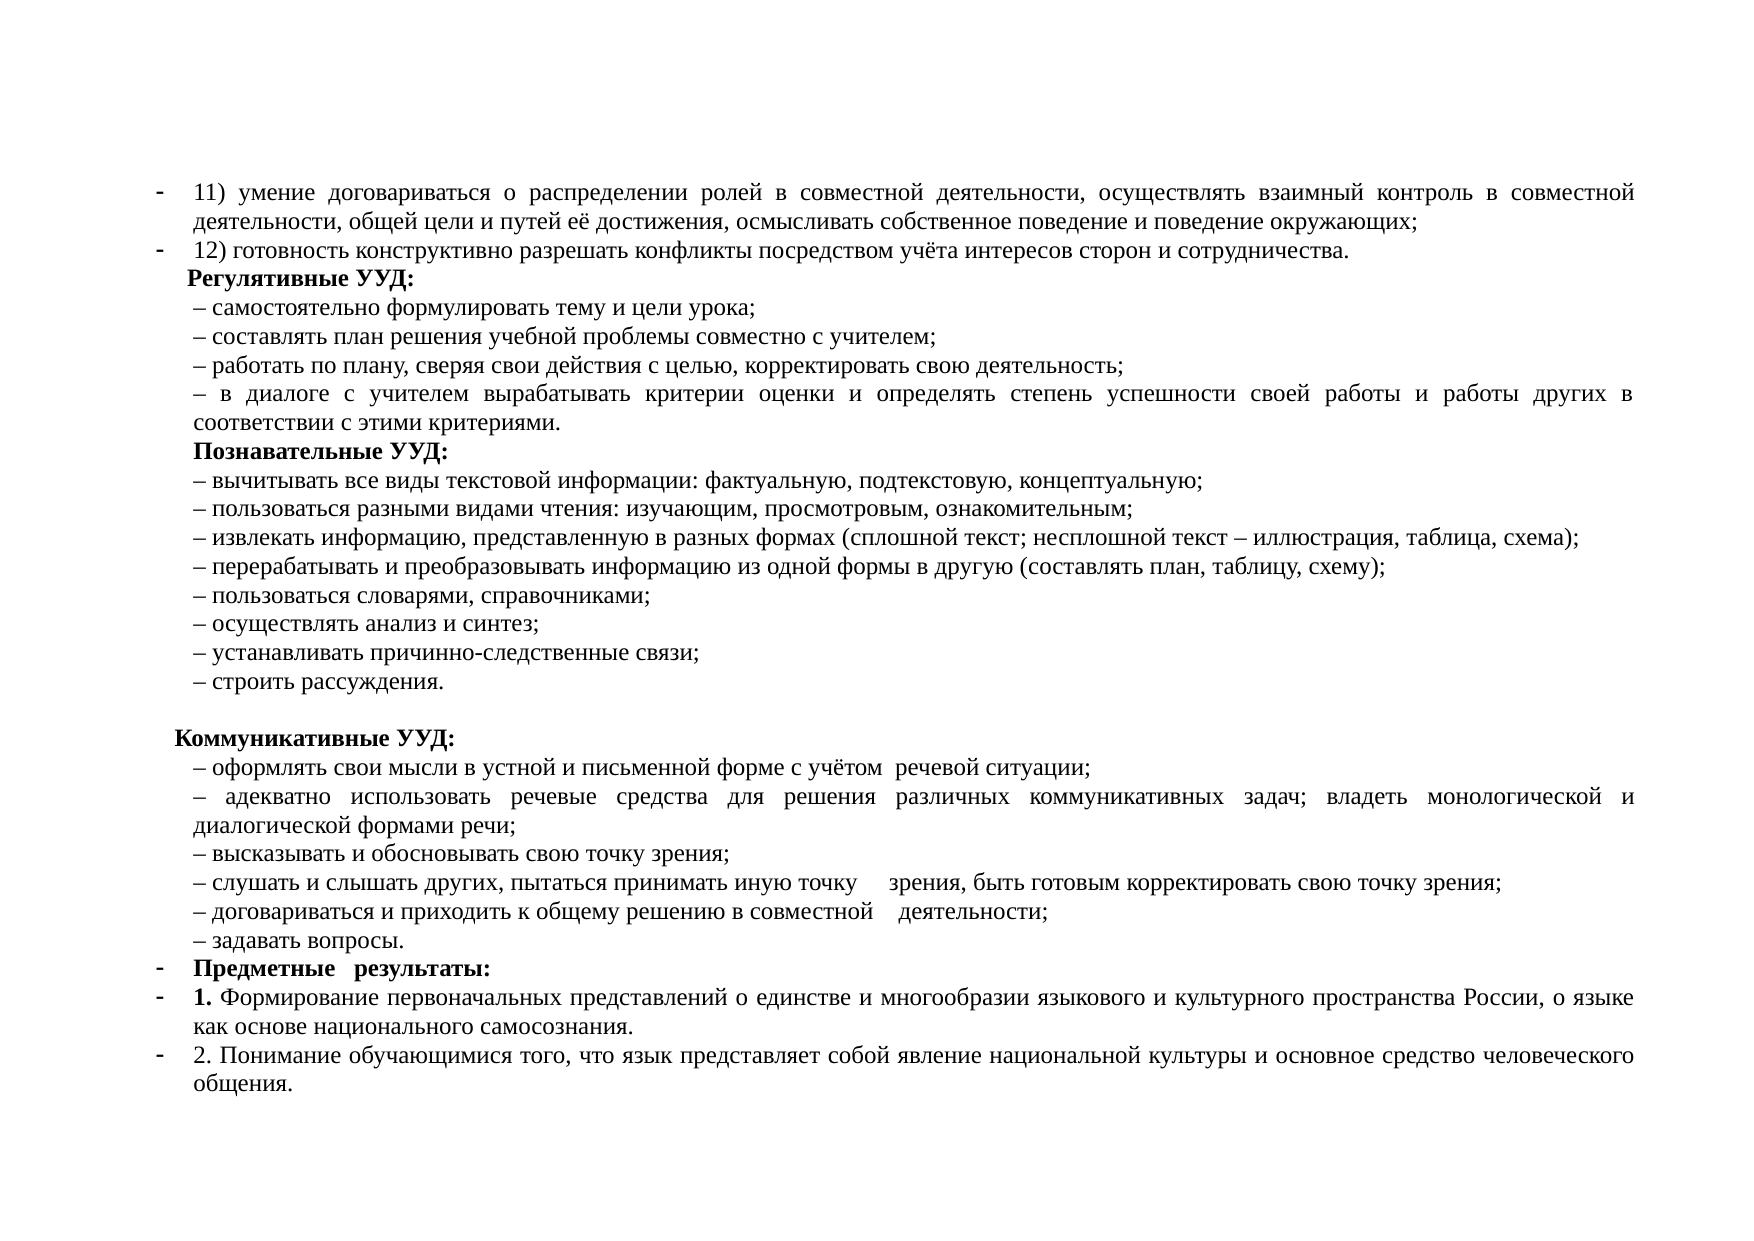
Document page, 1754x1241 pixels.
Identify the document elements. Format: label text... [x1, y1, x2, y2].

list 1. Формирование первоначальных представлений о единстве и многообразии языкового и культурного пространства России, о языке как основе национального самосознания. [156, 982, 1636, 1040]
list 11) умение договариваться о распределении ролей в совместной деятельности, осуществлять взаимный контроль в совместной деятельности, общей цели и путей её достижения, осмысливать собственное поведение и поведение окружающих; [156, 177, 1636, 235]
list – пользоваться словарями, справочниками; [193, 580, 1636, 608]
list – адекватно использовать речевые средства для решения различных коммуникативных задач; владеть монологической и диалогической формами речи; [193, 781, 1636, 838]
list Коммуникативные УУД: [118, 723, 1636, 752]
list Регулятивные УУД: [118, 263, 1636, 292]
list Предметные результаты: [156, 953, 1636, 982]
list – устанавливать причинно-следственные связи; [193, 637, 1636, 666]
list – в диалоге с учителем вырабатывать критерии оценки и определять степень успешности своей работы и работы других в соответствии с этими критериями. [193, 378, 1636, 436]
list – строить рассуждения. [193, 666, 1636, 695]
list – составлять план решения учебной проблемы совместно с учителем; [193, 321, 1636, 350]
list – слушать и слышать других, пытаться принимать иную точку зрения, быть готовым корректировать свою точку зрения; [193, 867, 1636, 896]
list – осуществлять анализ и синтез; [193, 608, 1636, 637]
list – оформлять свои мысли в устной и письменной форме с учётом речевой ситуации; [193, 752, 1636, 781]
list – задавать вопросы. [193, 925, 1636, 953]
list – высказывать и обосновывать свою точку зрения; [193, 838, 1636, 867]
list – вычитывать все виды текстовой информации: фактуальную, подтекстовую, концептуальную; [193, 465, 1636, 493]
list Познавательные УУД: [193, 436, 1636, 465]
list – пользоваться разными видами чтения: изучающим, просмотровым, ознакомительным; [193, 493, 1636, 522]
list – самостоятельно формулировать тему и цели урока; [193, 292, 1636, 321]
list 12) готовность конструктивно разрешать конфликты посредством учёта интересов сторон и сотрудничества. [156, 235, 1636, 263]
list – извлекать информацию, представленную в разных формах (сплошной текст; несплошной текст – иллюстрация, таблица, схема); [193, 522, 1636, 551]
list – договариваться и приходить к общему решению в совместной деятельности; [193, 896, 1636, 925]
list – перерабатывать и преобразовывать информацию из одной формы в другую (составлять план, таблицу, схему); [193, 551, 1636, 580]
list – работать по плану, сверяя свои действия с целью, корректировать свою деятельность; [193, 350, 1636, 378]
list 2. Понимание обучающимися того, что язык представляет собой явление национальной культуры и основное средство человеческого общения. [156, 1040, 1636, 1097]
